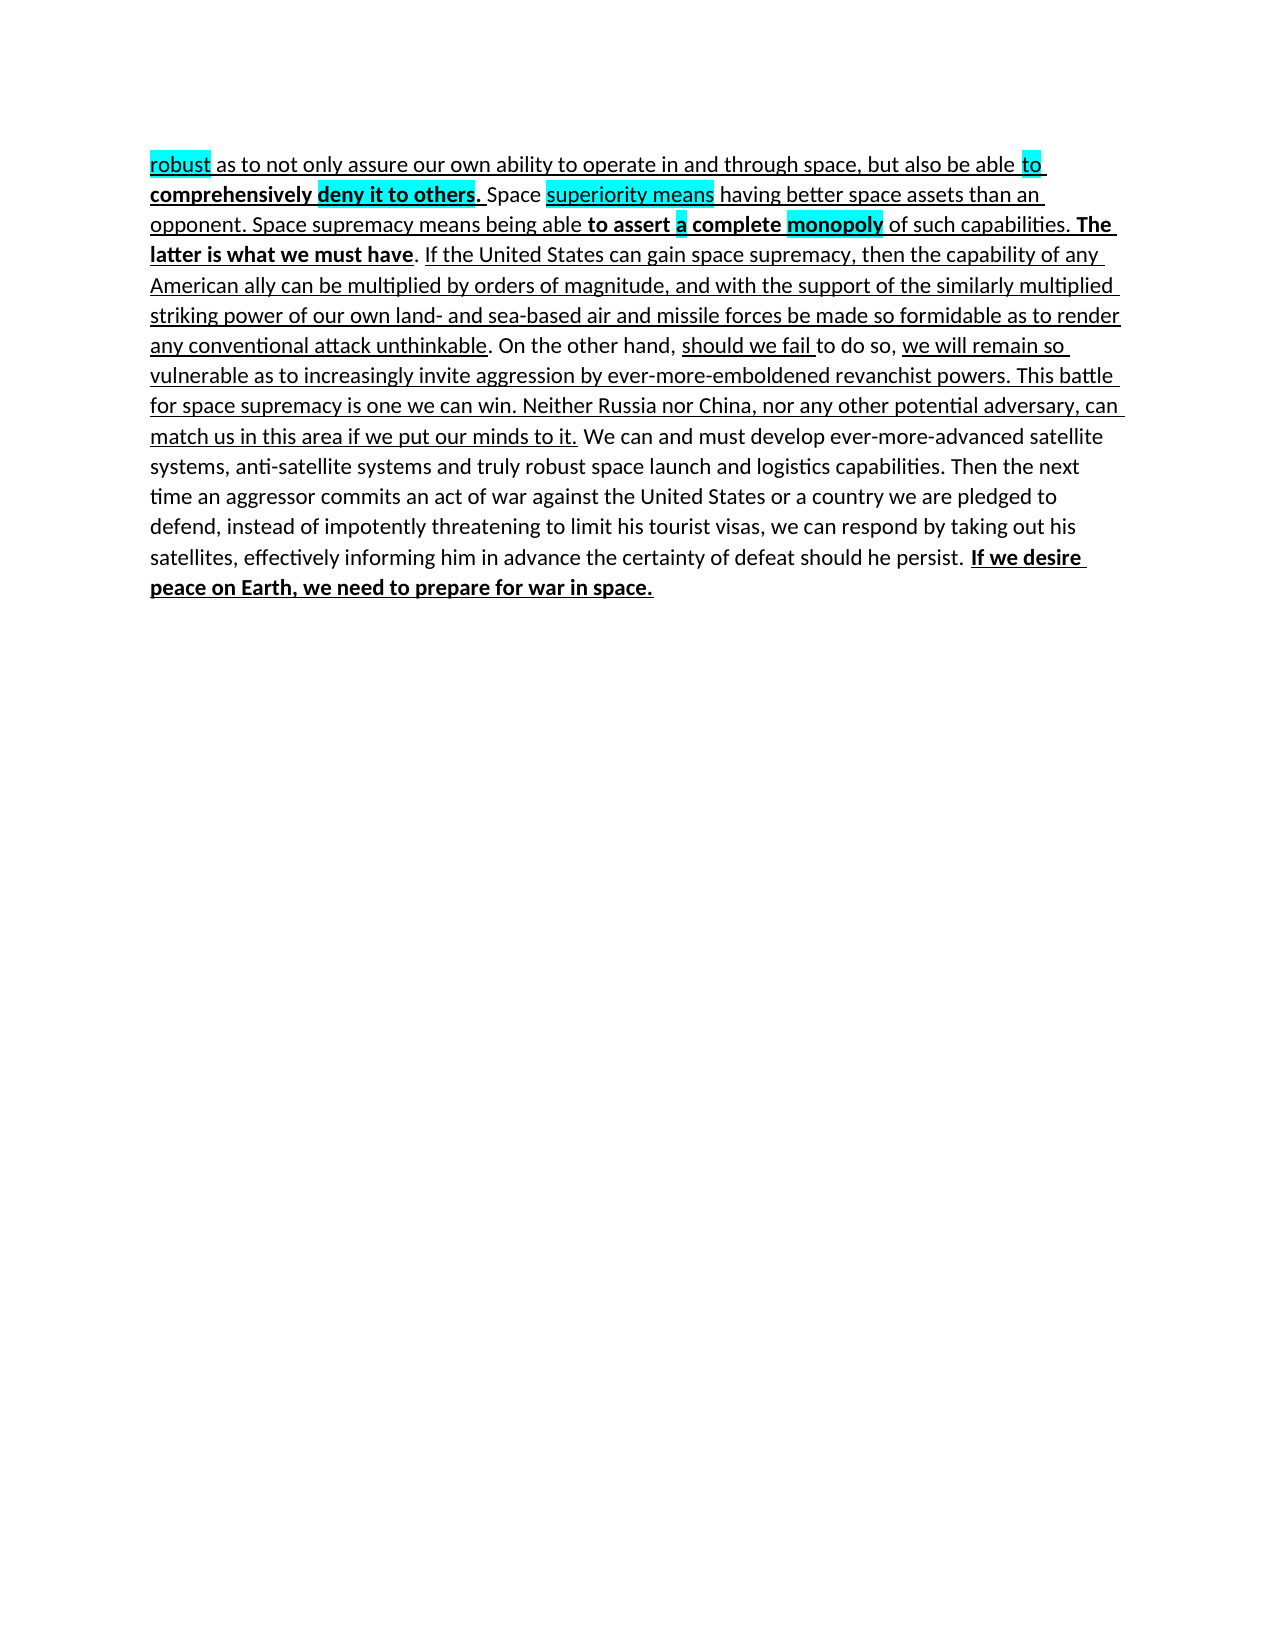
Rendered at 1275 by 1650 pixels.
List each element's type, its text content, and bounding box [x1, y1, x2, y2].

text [150, 150, 1125, 416]
